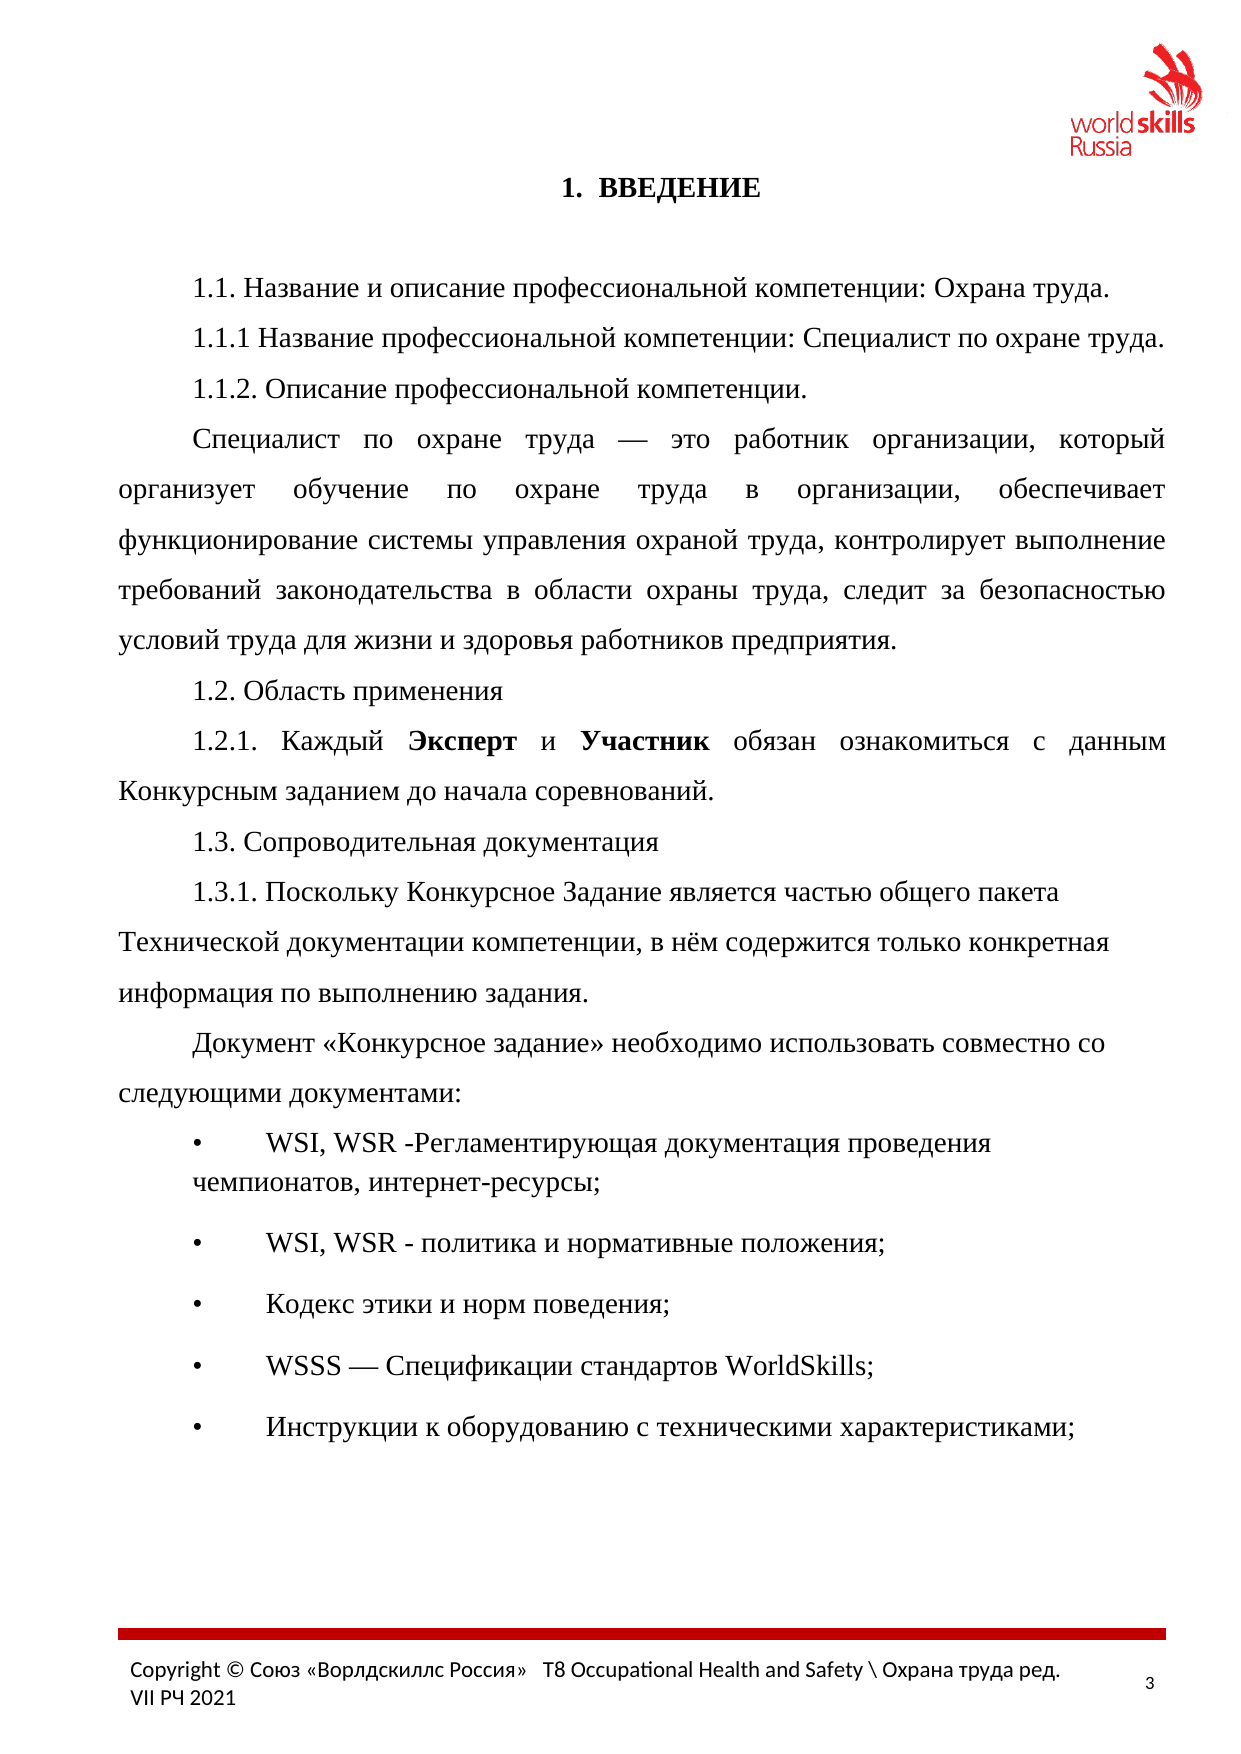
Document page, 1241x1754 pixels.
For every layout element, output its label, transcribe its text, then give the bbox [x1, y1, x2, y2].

subtitle ВВЕДЕНИЕ [156, 170, 1166, 203]
text Документ «Конкурсное задание» необходимо использовать совместно со следующими документами: [118, 1025, 1166, 1109]
list WSI, WSR -Регламентирующая документация проведения чемпионатов, интернет-ресурсы; [192, 1126, 1166, 1198]
text 1.1. Название и описание профессиональной компетенции: Охрана труда. [118, 270, 1166, 304]
list WSI, WSR - политика и нормативные положения; [192, 1225, 1166, 1259]
list Кодекс этики и норм поведения; [192, 1287, 1166, 1320]
text 1.3. Сопроводительная документация [118, 824, 1166, 857]
picture [1071, 42, 1228, 156]
list Инструкции к оборудованию с техническими характеристиками; [192, 1409, 1166, 1443]
text 1.2.1. Каждый Эксперт и Участник обязан ознакомиться с данным Конкурсным заданием до начала соревнований. [118, 723, 1166, 807]
text 1.3.1. Поскольку Конкурсное Задание является частью общего пакета Технической документации компетенции, в нём содержится только конкретная информация по выполнению задания. [118, 874, 1166, 1008]
text 1.2. Область применения [118, 673, 1166, 706]
text 1.1.1 Название профессиональной компетенции: Специалист по охране труда. [118, 321, 1166, 354]
list WSSS — Спецификации стандартов WorldSkills; [192, 1348, 1166, 1381]
text Специалист по охране труда — это работник организации, который организует обучение по охране труда в организации, обеспечивает функционирование системы управления охраной труда, контролирует выполнение требований законодательства в области охраны труда, следит за безопасностью условий труда для жизни и здоровья работников предприятия. [118, 421, 1166, 656]
text 1.1.2. Описание профессиональной компетенции. [118, 371, 1166, 404]
